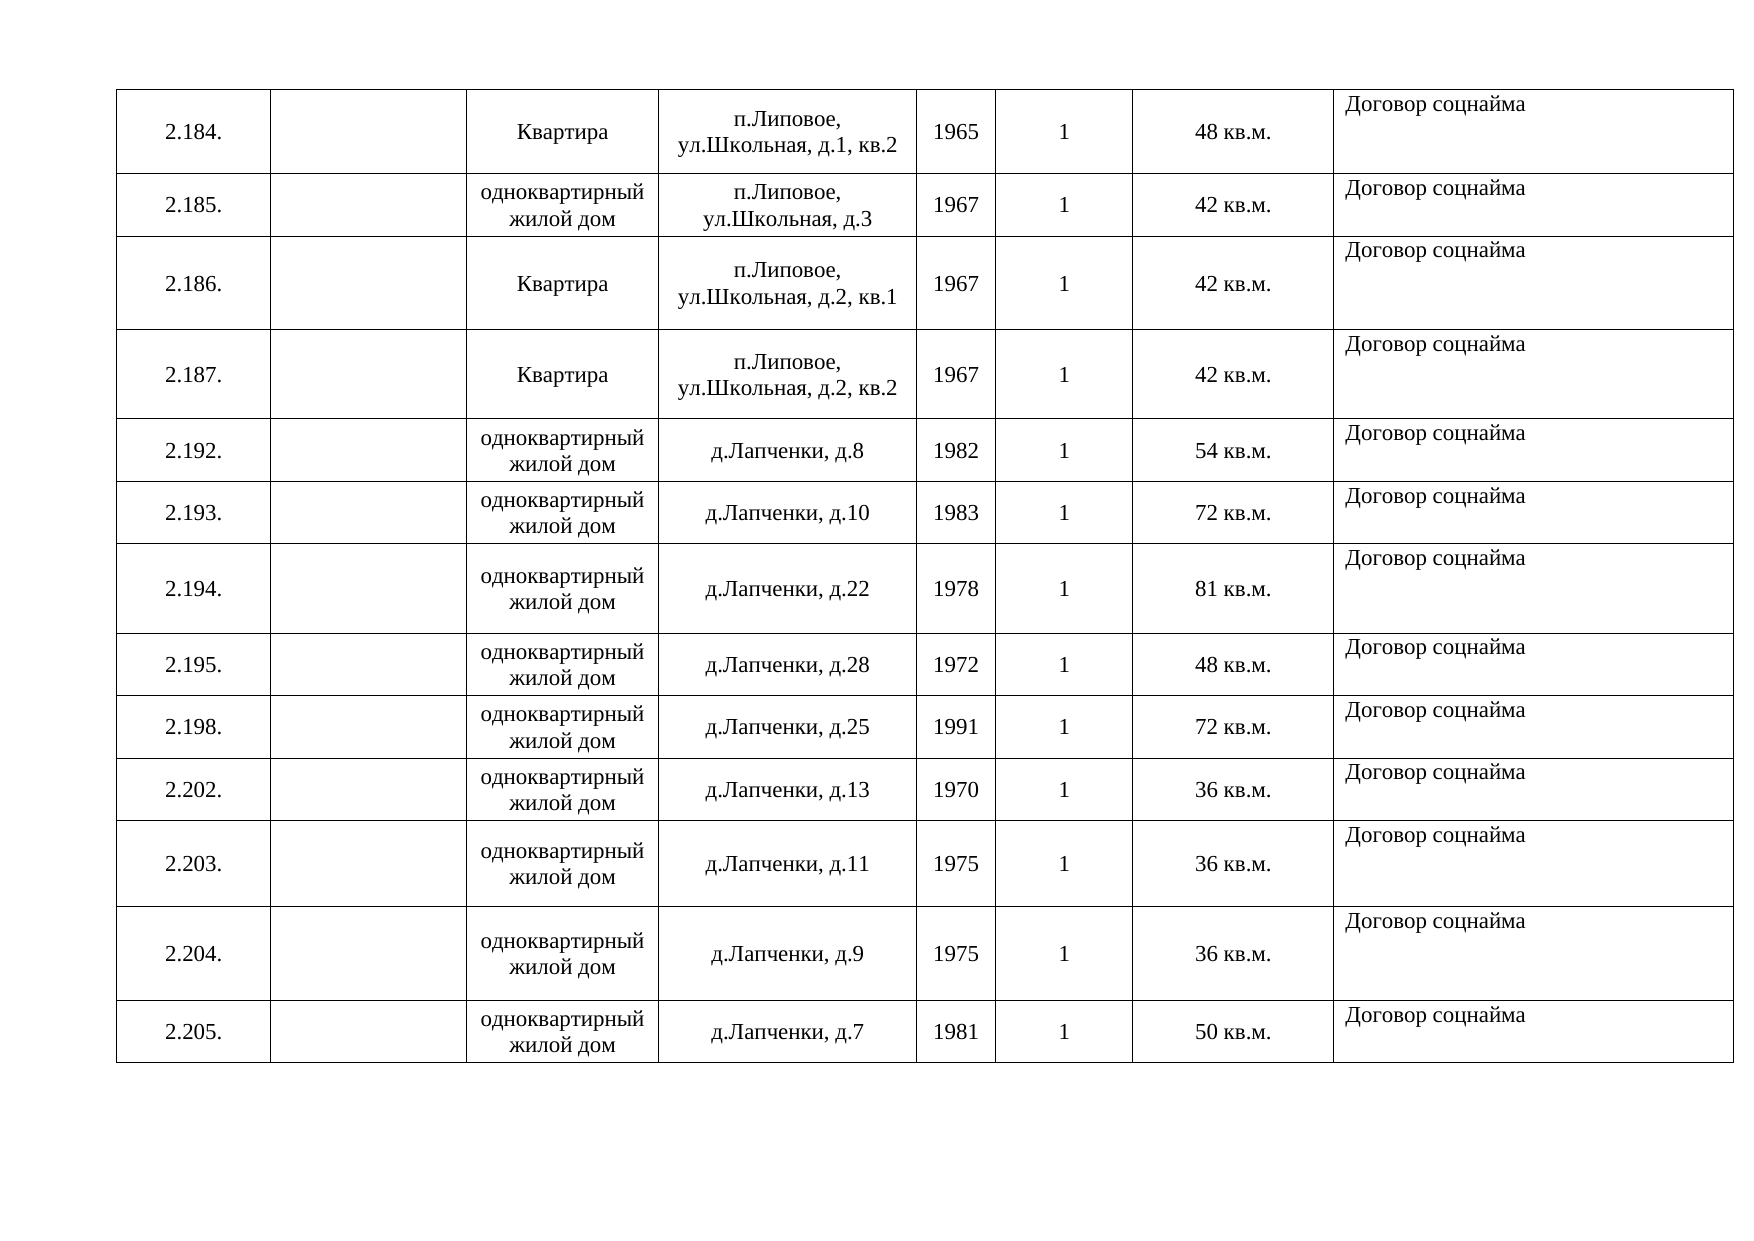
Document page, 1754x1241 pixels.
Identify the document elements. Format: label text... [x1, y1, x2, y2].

table_cell одноквартирный жилой дом [467, 544, 658, 632]
table_cell [271, 907, 466, 999]
table_cell 2.203. [117, 821, 270, 906]
table_cell 1967 [917, 237, 995, 329]
table_cell 72 кв.м. [1133, 482, 1333, 543]
table_cell Договор соцнайма [1334, 237, 1733, 329]
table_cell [467, 1001, 658, 1062]
table_cell Договор соцнайма [1334, 544, 1733, 632]
table_cell 1983 [917, 482, 995, 543]
table_cell 2.202. [117, 759, 270, 820]
table_cell 1970 [917, 759, 995, 820]
table_cell 2.205. [117, 1001, 270, 1062]
table_cell 1972 [917, 634, 995, 695]
table_cell [271, 174, 466, 236]
table_cell 1 [996, 330, 1132, 418]
table_cell одноквартирный жилой дом [467, 759, 658, 820]
table_cell одноквартирный жилой дом [467, 696, 658, 757]
table_cell 36 кв.м. [1133, 821, 1333, 906]
table_cell д.Лапченки, д.11 [659, 821, 916, 906]
table_cell 1975 [917, 821, 995, 906]
table_cell [271, 90, 466, 173]
table_cell 2.184. [117, 90, 270, 173]
table_cell Договор соцнайма [1334, 90, 1733, 173]
table_cell 1967 [917, 330, 995, 418]
table_cell 2.185. [117, 174, 270, 236]
table_cell 1978 [917, 544, 995, 632]
table_cell Договор соцнайма [1334, 174, 1733, 236]
table_cell Договор соцнайма [1334, 419, 1733, 481]
table_cell Договор соцнайма [1334, 330, 1733, 418]
table_cell п.Липовое, ул.Школьная, д.2, кв.1 [659, 237, 916, 329]
table_cell д.Лапченки, д.9 [659, 907, 916, 999]
table_cell 2.204. [117, 907, 270, 999]
table_cell [271, 696, 466, 757]
table_cell 2.186. [117, 237, 270, 329]
table_cell 1 [996, 907, 1132, 999]
table_cell 81 кв.м. [1133, 544, 1333, 632]
table_cell д.Лапченки, д.22 [659, 544, 916, 632]
table_cell 48 кв.м. [1133, 90, 1333, 173]
table_cell одноквартирный жилой дом [467, 907, 658, 999]
table_cell [271, 821, 466, 906]
table_cell 2.198. [117, 696, 270, 757]
table_cell д.Лапченки, д.28 [659, 634, 916, 695]
table_cell 2.187. [117, 330, 270, 418]
table_cell 1 [996, 634, 1132, 695]
table_cell [271, 1001, 466, 1062]
table_cell 42 кв.м. [1133, 330, 1333, 418]
table_cell 1 [996, 419, 1132, 481]
table_cell Договор соцнайма [1334, 634, 1733, 695]
table_cell Договор соцнайма [1334, 696, 1733, 757]
table_cell одноквартирный жилой дом [467, 634, 658, 695]
table_cell 50 кв.м. [1133, 1001, 1333, 1062]
table_cell Договор соцнайма [1334, 821, 1733, 906]
table_cell [271, 759, 466, 820]
table_cell 1 [996, 90, 1132, 173]
table_cell одноквартирный жилой дом [467, 482, 658, 543]
table_cell [271, 330, 466, 418]
table_cell 48 кв.м. [1133, 634, 1333, 695]
table_cell [271, 634, 466, 695]
table_cell 1 [996, 174, 1132, 236]
table_cell одноквартирный жилой дом [467, 174, 658, 236]
table_cell одноквартирный жилой дом [467, 821, 658, 906]
table_cell 1967 [917, 174, 995, 236]
table_cell д.Лапченки, д.7 [659, 1001, 916, 1062]
table_cell 1 [996, 1001, 1132, 1062]
table_cell 36 кв.м. [1133, 907, 1333, 999]
table_cell [271, 544, 466, 632]
table_cell Квартира [467, 237, 658, 329]
table_cell 1 [996, 237, 1132, 329]
table_cell Квартира [467, 330, 658, 418]
table_cell [271, 419, 466, 481]
table_cell 2.195. [117, 634, 270, 695]
table_cell 1 [996, 482, 1132, 543]
table_cell одноквартирный жилой дом [467, 419, 658, 481]
table_cell Квартира [467, 90, 658, 173]
table_cell 1981 [917, 1001, 995, 1062]
table_cell [271, 482, 466, 543]
table_cell д.Лапченки, д.25 [659, 696, 916, 757]
table_cell 1982 [917, 419, 995, 481]
table_cell 1965 [917, 90, 995, 173]
table_cell 42 кв.м. [1133, 237, 1333, 329]
table_cell 2.193. [117, 482, 270, 543]
table_cell 1991 [917, 696, 995, 757]
table_cell 42 кв.м. [1133, 174, 1333, 236]
table_cell 1 [996, 759, 1132, 820]
table_cell Договор соцнайма [1334, 1001, 1733, 1062]
table_cell Договор соцнайма [1334, 759, 1733, 820]
table_cell п.Липовое, ул.Школьная, д.3 [659, 174, 916, 236]
table_cell п.Липовое, ул.Школьная, д.2, кв.2 [659, 330, 916, 418]
table_cell 72 кв.м. [1133, 696, 1333, 757]
table_cell Договор соцнайма [1334, 482, 1733, 543]
table_cell д.Лапченки, д.13 [659, 759, 916, 820]
table_cell 1 [996, 696, 1132, 757]
table_cell 2.194. [117, 544, 270, 632]
table_cell [271, 237, 466, 329]
table_cell Договор соцнайма [1334, 907, 1733, 999]
table_cell п.Липовое, ул.Школьная, д.1, кв.2 [659, 90, 916, 173]
table_cell д.Лапченки, д.10 [659, 482, 916, 543]
table_cell 1975 [917, 907, 995, 999]
table_cell 2.192. [117, 419, 270, 481]
table_cell 54 кв.м. [1133, 419, 1333, 481]
table_cell 36 кв.м. [1133, 759, 1333, 820]
table_cell 1 [996, 544, 1132, 632]
table_cell д.Лапченки, д.8 [659, 419, 916, 481]
table_cell 1 [996, 821, 1132, 906]
